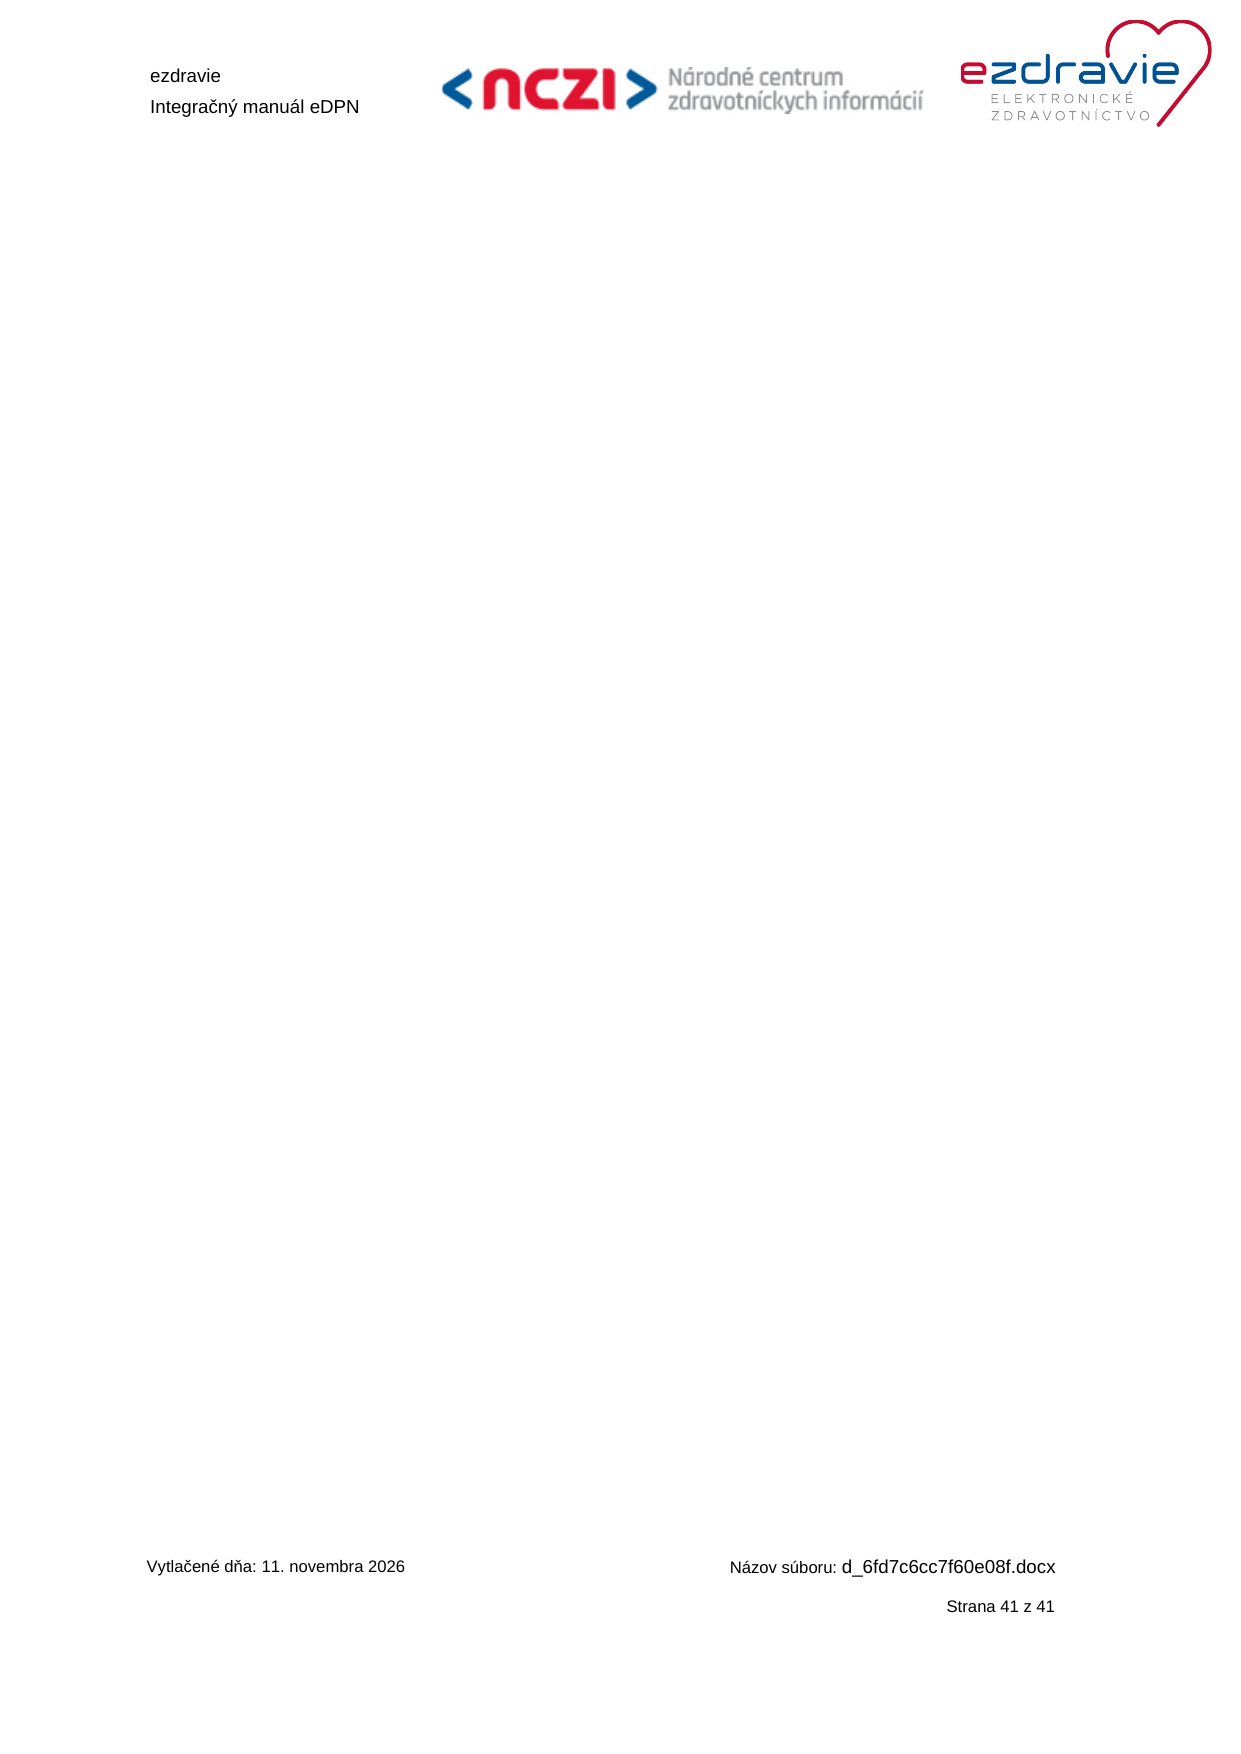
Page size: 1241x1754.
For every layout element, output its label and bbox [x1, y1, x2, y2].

picture [961, 20, 1212, 127]
picture [442, 67, 924, 114]
